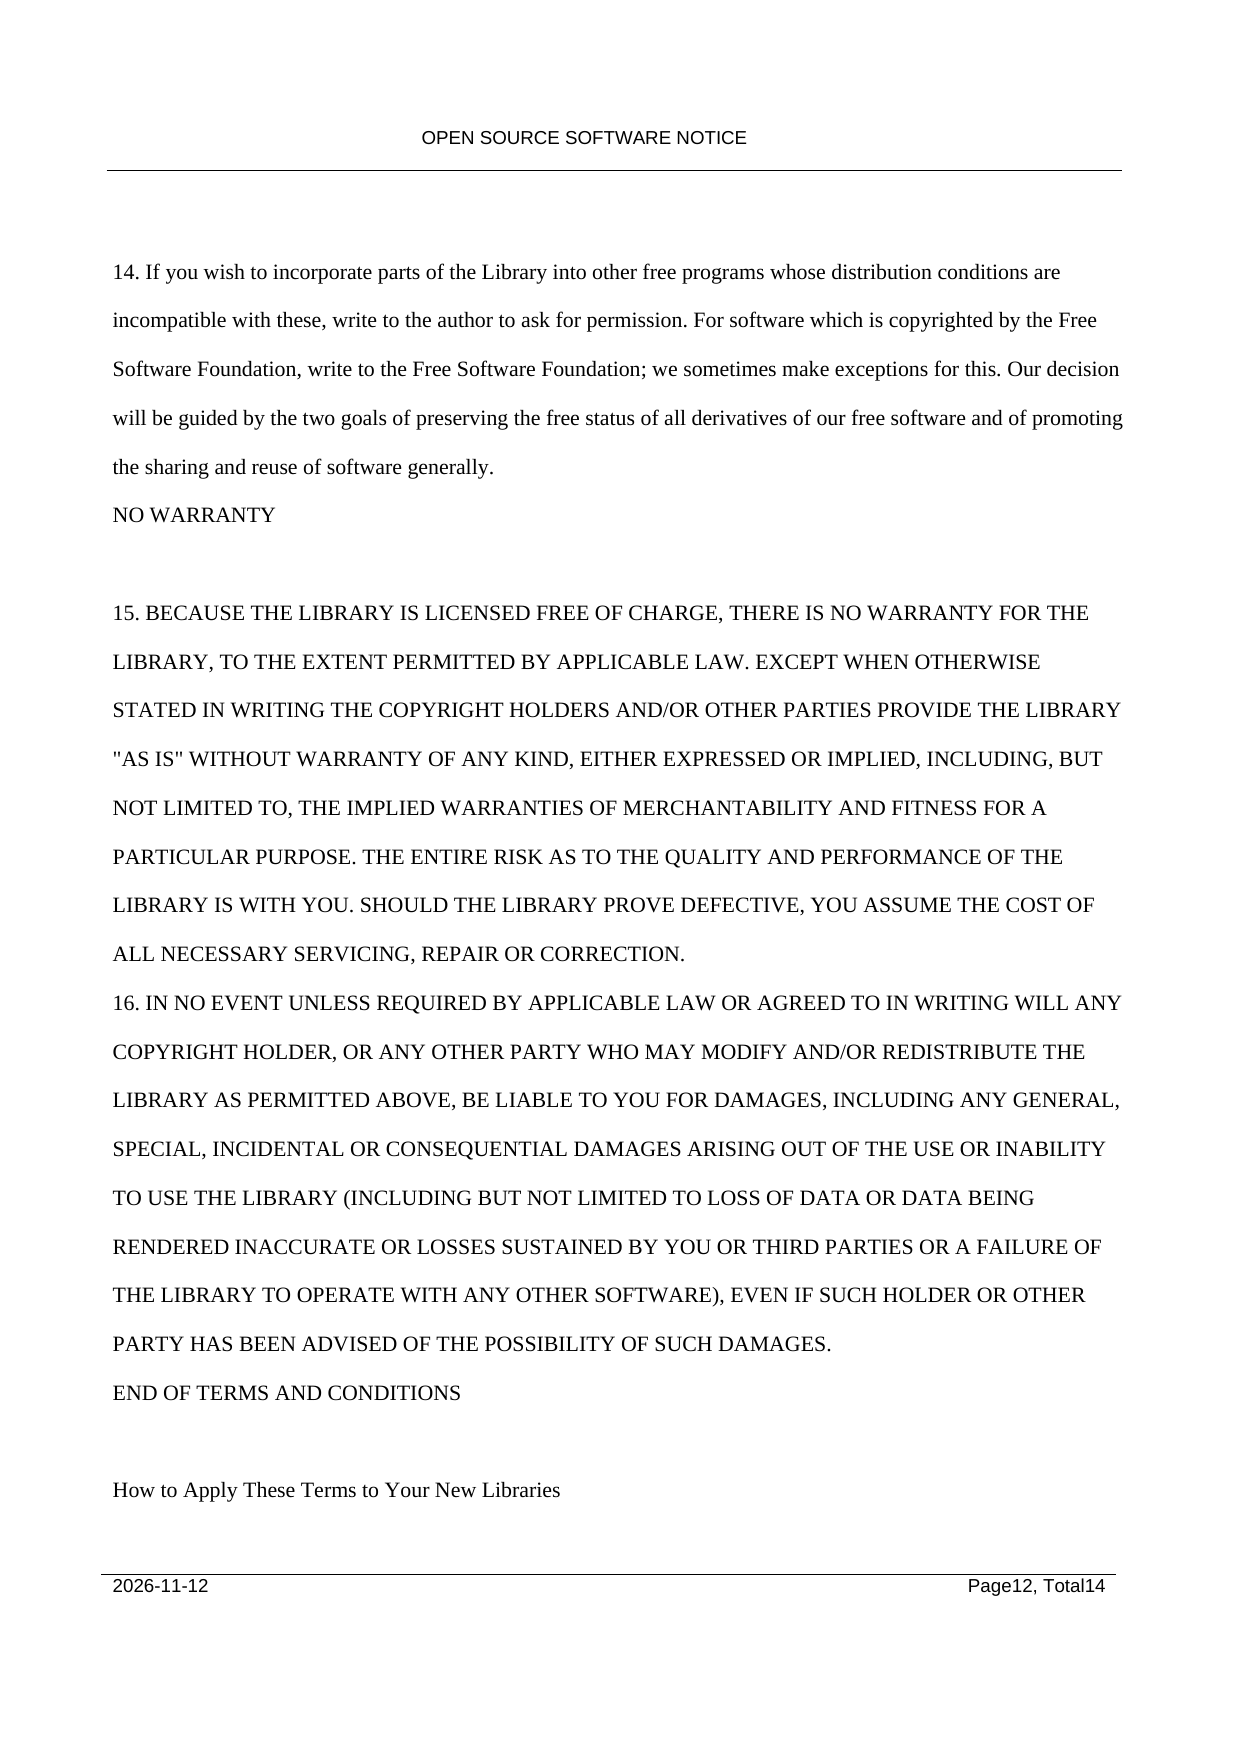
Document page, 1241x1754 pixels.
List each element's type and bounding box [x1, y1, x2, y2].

text [112, 206, 1128, 1506]
